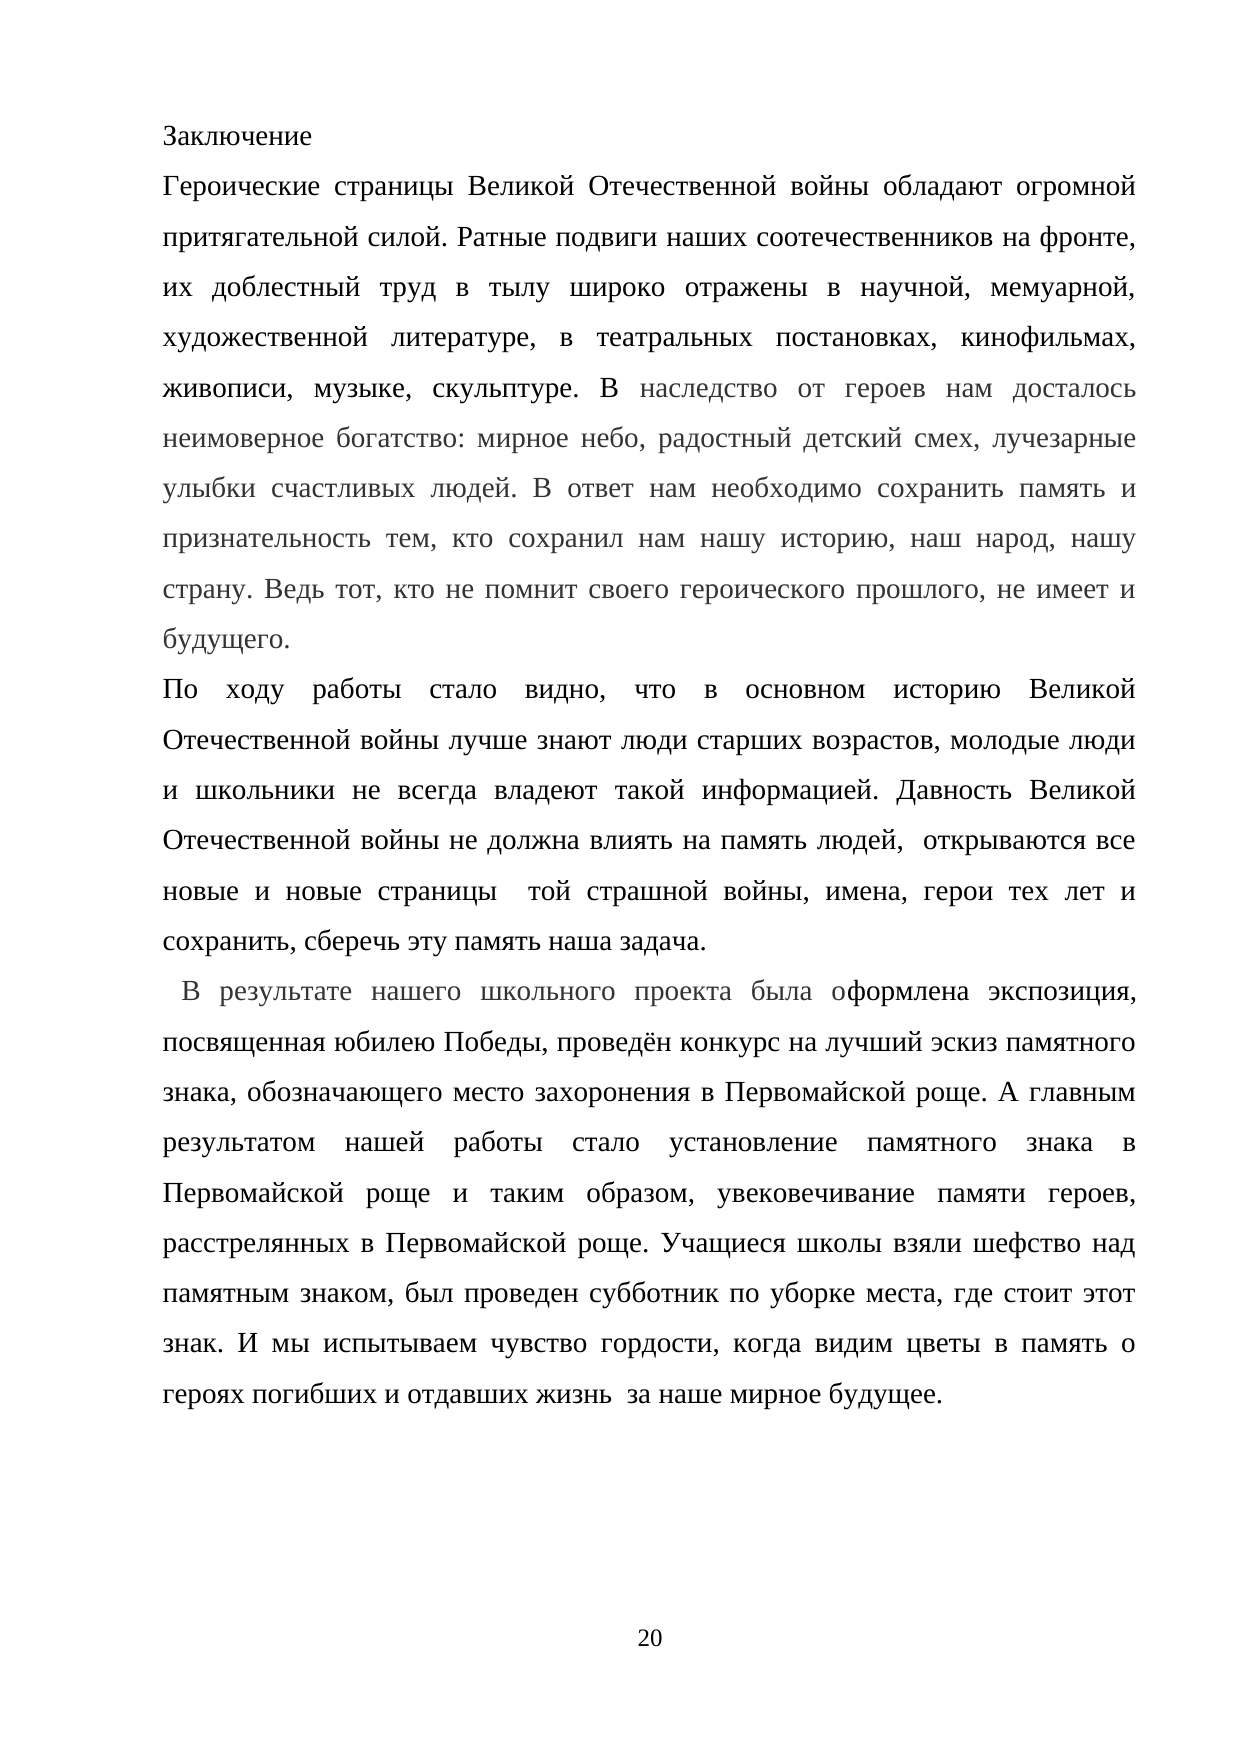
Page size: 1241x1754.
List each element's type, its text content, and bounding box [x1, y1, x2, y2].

text В результате нашего школьного проекта была оформлена экспозиция, посвященная юбилею Победы, проведён конкурс на лучший эскиз памятного знака, обозначающего место захоронения в Первомайской роще. А главным результатом нашей работы стало установление памятного знака в Первомайской роще и таким образом, увековечивание памяти героев, расстрелянных в Первомайской роще. Учащиеся школы взяли шефство над памятным знаком, был проведен субботник по уборке места, где стоит этот знак. И мы испытываем чувство гордости, когда видим цветы в память о героях погибших и отдавших жизнь за наше мирное будущее. [162, 973, 1137, 1409]
text Героические страницы Великой Отечественной войны обладают огромной притягательной силой. Ратные подвиги наших соотечественников на фронте, их доблестный труд в тылу широко отражены в научной, мемуарной, художественной литературе, в театральных постановках, кинофильмах, живописи, музыке, скульптуре. В наследство от героев нам досталось неимоверное богатство: мирное небо, радостный детский смех, лучезарные улыбки счастливых людей. В ответ нам необходимо сохранить память и признательность тем, кто сохранил нам нашу историю, наш народ, нашу страну. Ведь тот, кто не помнит своего героического прошлого, не имеет и будущего. [162, 168, 1137, 655]
text По ходу работы стало видно, что в основном историю Великой Отечественной войны лучше знают люди старших возрастов, молодые люди и школьники не всегда владеют такой информацией. Давность Великой Отечественной войны не должна влиять на память людей, открываются все новые и новые страницы той страшной войны, имена, герои тех лет и сохранить, сберечь эту память наша задача. [162, 672, 1137, 957]
text Заключение [162, 118, 1137, 152]
